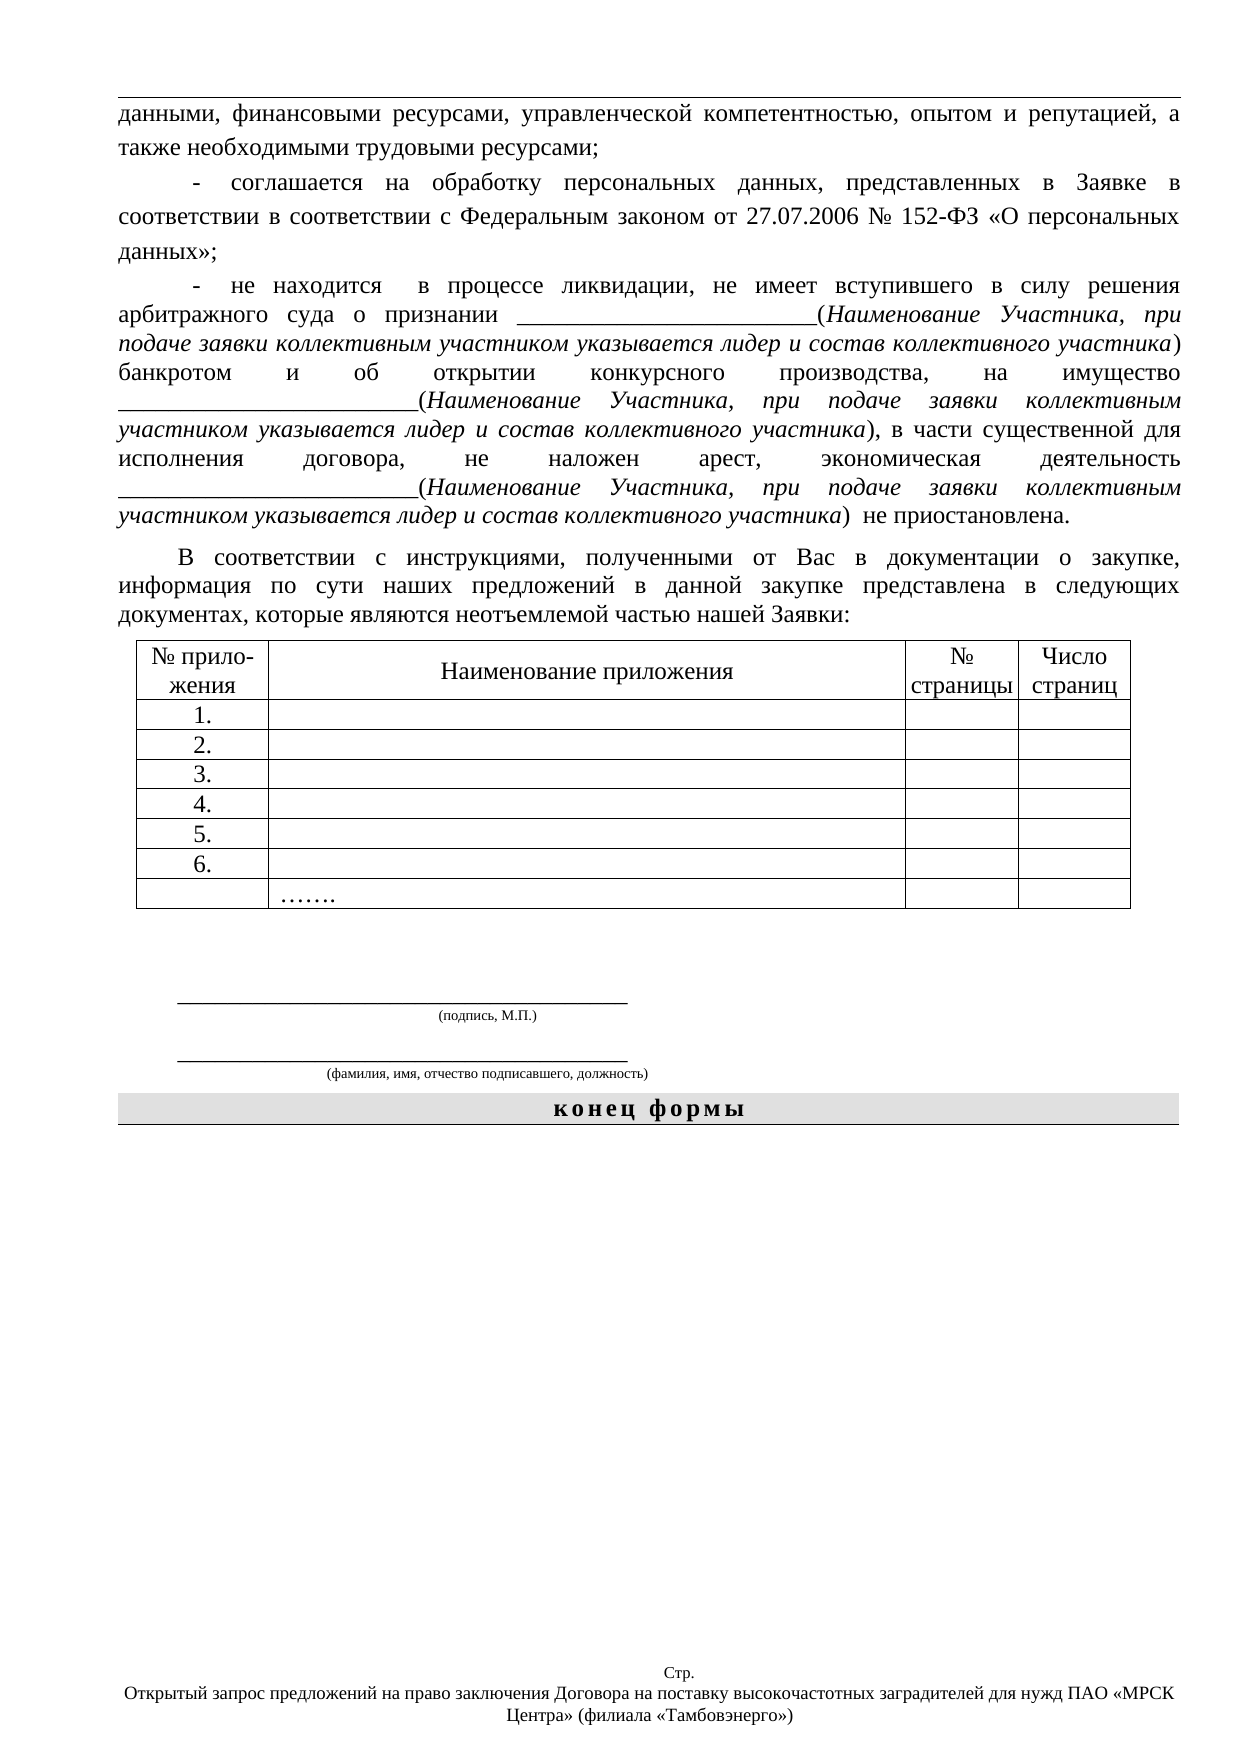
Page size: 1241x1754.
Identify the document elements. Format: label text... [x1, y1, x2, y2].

table_cell [1019, 760, 1130, 788]
list соглашается на обработку персональных данных, представленных в Заявке в соответствии в соответствии с Федеральным законом от 27.07.2006 № 152-ФЗ «О персональных данных»; [118, 167, 1181, 265]
text В соответствии с инструкциями, полученными от Вас в документации о закупке, информация по сути наших предложений в данной закупке представлена в следующих документах, которые являются неотъемлемой частью нашей Заявки: [118, 542, 1181, 628]
table_cell [1019, 879, 1130, 907]
text конец формы [118, 1093, 1179, 1124]
table_cell 1. [137, 700, 268, 729]
table_cell 6. [137, 849, 268, 878]
table_header № прило-жения [137, 641, 268, 699]
table_cell [906, 879, 1018, 907]
text (фамилия, имя, отчество подписавшего, должность) [118, 1065, 797, 1093]
table_cell 2. [137, 730, 268, 758]
list не находится в процессе ликвидации, не имеет вступившего в силу решения арбитражного суда о признании ________________________(Наименование Участника, при подаче заявки коллективным участником указывается лидер и состав коллективного участника) банкротом и об открытии конкурсного производства, на имущество ________________________(Наименование Участника, при подаче заявки коллективным участником указывается лидер и состав коллективного участника), в части существенной для исполнения договора, не наложен арест, экономическая деятельность ________________________(Наименование Участника, при подаче заявки коллективным участником указывается лидер и состав коллективного участника) не приостановлена. [118, 270, 1181, 529]
table_cell 5. [137, 819, 268, 848]
table_cell [1019, 789, 1130, 818]
table_cell [137, 879, 268, 907]
table_cell [269, 700, 905, 729]
table_cell [906, 819, 1018, 848]
table_cell 3. [137, 760, 268, 788]
table_cell 4. [137, 789, 268, 818]
text ____________________________________ [118, 1036, 1181, 1065]
table_cell ……. [269, 879, 905, 907]
table_header Наименование приложения [269, 641, 905, 699]
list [118, 98, 1181, 161]
text ____________________________________ [118, 978, 1181, 1007]
table_cell [1019, 730, 1130, 758]
table_cell [906, 730, 1018, 758]
text (подпись, М.П.) [118, 1007, 797, 1036]
table_cell [269, 730, 905, 758]
table_header Число страниц [1019, 641, 1130, 699]
table_cell [906, 700, 1018, 729]
table_cell [269, 789, 905, 818]
table_cell [1019, 819, 1130, 848]
table_cell [906, 789, 1018, 818]
table_header № страницы [906, 641, 1018, 699]
table_cell [269, 849, 905, 878]
table_cell [1019, 849, 1130, 878]
table_cell [906, 760, 1018, 788]
table_cell [906, 849, 1018, 878]
table_cell [269, 819, 905, 848]
table_cell [269, 760, 905, 788]
table_cell [1019, 700, 1130, 729]
